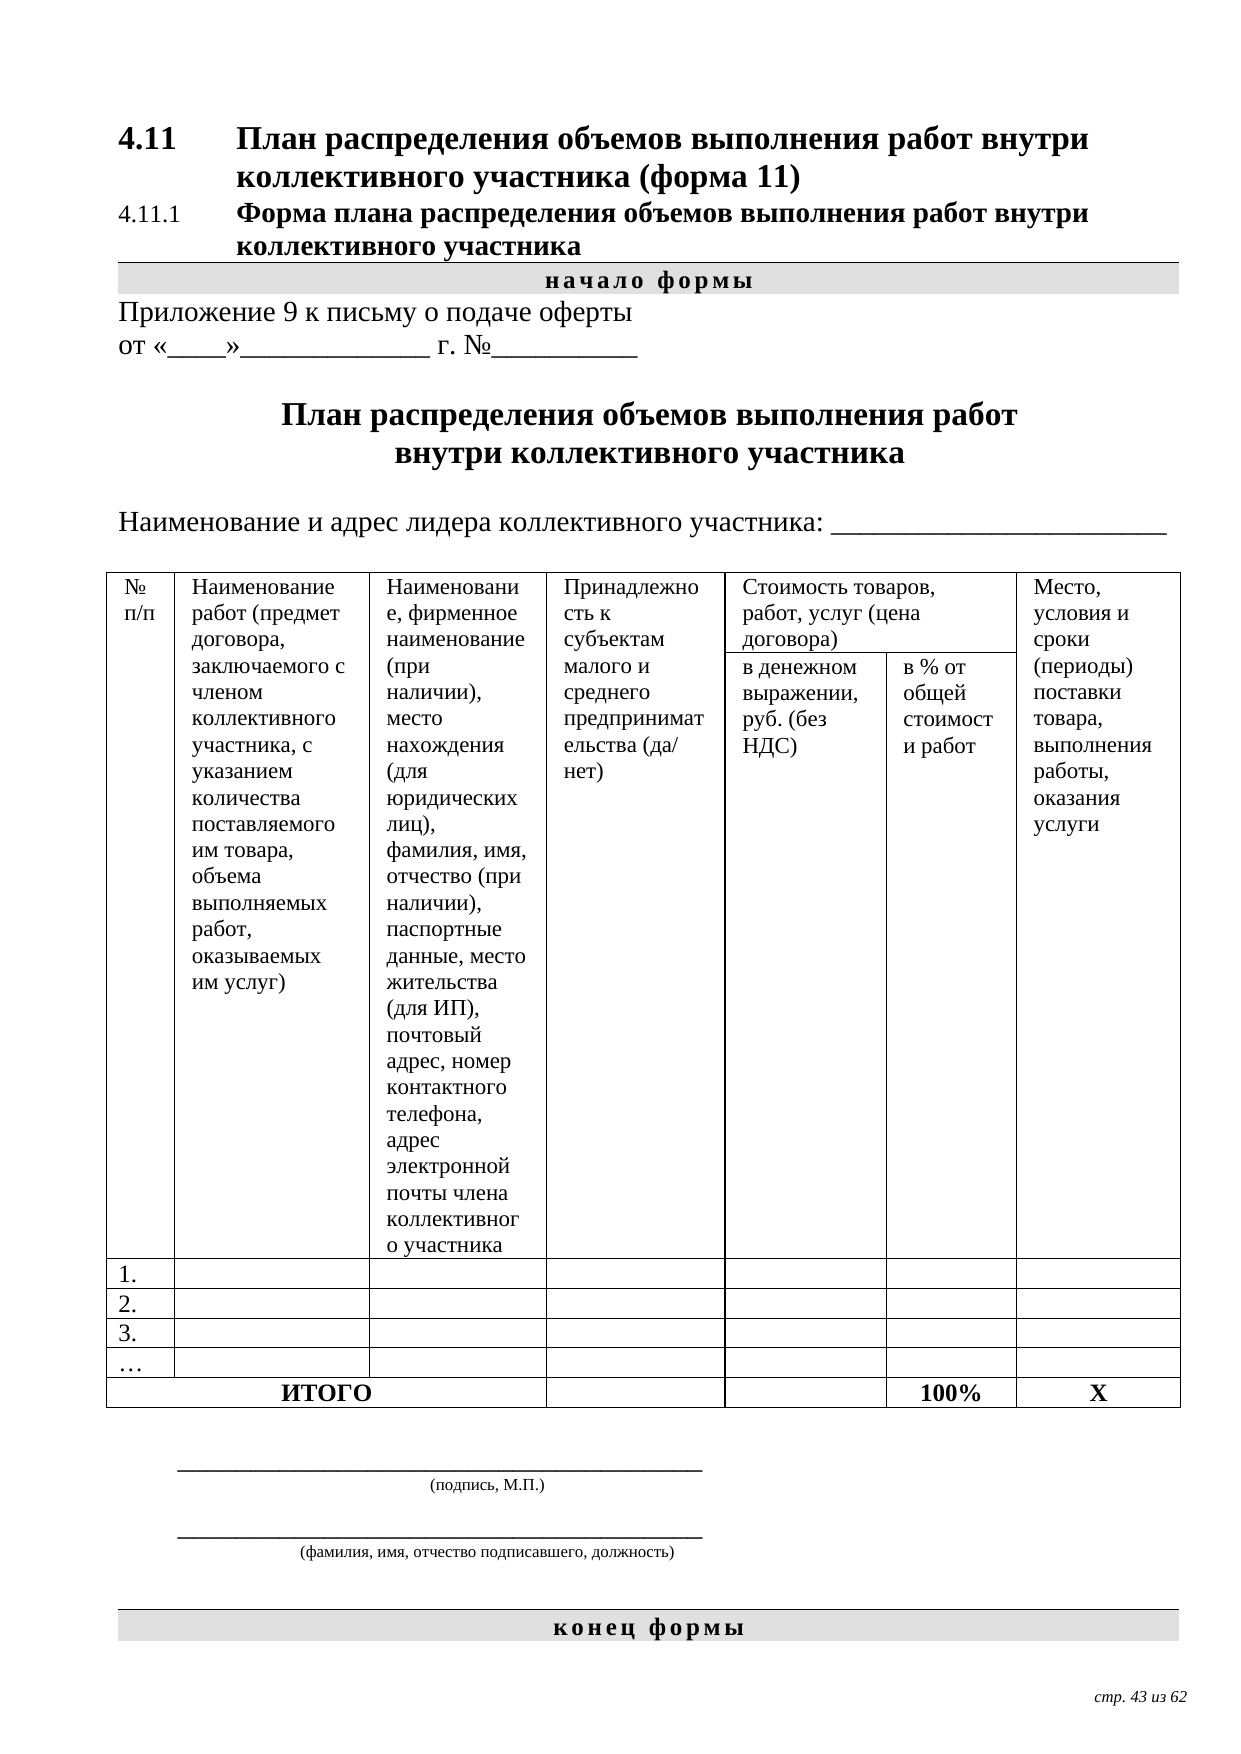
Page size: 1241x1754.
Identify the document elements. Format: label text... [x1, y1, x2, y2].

table_cell … [107, 1348, 174, 1377]
table_cell [726, 1319, 886, 1347]
table_cell [370, 1289, 546, 1317]
table_cell [547, 1378, 724, 1407]
table_cell [175, 1259, 369, 1288]
table_cell [726, 1259, 886, 1288]
table_cell [370, 1259, 546, 1288]
text начало формы [118, 263, 1179, 294]
table_cell в % от общей стоимости работ [887, 653, 1016, 1258]
table_cell [887, 1348, 1016, 1377]
table_cell [370, 1319, 546, 1347]
table_cell [1017, 1289, 1180, 1317]
text Наименование и адрес лидера коллективного участника: _______________________ [118, 504, 1181, 538]
table_cell в денежном выражении, руб. (без НДС) [726, 653, 886, 1258]
table_header Место, условия и сроки (периоды) поставки товара, выполнения работы, оказания услуги [1017, 573, 1180, 1258]
table_cell 100% [887, 1378, 1016, 1407]
text ____________________________________ [118, 1441, 1181, 1475]
table_cell [175, 1319, 369, 1347]
table_cell Х [1017, 1378, 1180, 1407]
table_cell [726, 1289, 886, 1317]
table_cell ИТОГО [107, 1378, 546, 1407]
table_header № п/п [107, 573, 174, 1258]
table_header Принадлежность к субъектам малого и среднего предпринимательства (да/ нет) [547, 573, 724, 1258]
table_cell [547, 1259, 724, 1288]
table_header Стоимость товаров, работ, услуг (цена договора) [726, 573, 1016, 652]
table_cell [107, 1319, 174, 1347]
text Приложение 9 к письму о подаче оферты от «____»_____________ г. №__________ [118, 294, 1181, 361]
table_cell [1017, 1348, 1180, 1377]
table_cell [107, 1289, 174, 1317]
table_cell [1017, 1319, 1180, 1347]
text (фамилия, имя, отчество подписавшего, должность) [118, 1542, 797, 1576]
text ____________________________________ [118, 1508, 1181, 1542]
text План распределения объемов выполнения работ внутри коллективного участника [118, 394, 1181, 471]
table_cell [175, 1348, 369, 1377]
table_cell [547, 1319, 724, 1347]
table_cell [547, 1289, 724, 1317]
table_cell [887, 1319, 1016, 1347]
table_cell [175, 1289, 369, 1317]
table_cell [107, 1259, 174, 1288]
table_cell [887, 1289, 1016, 1317]
text Форма плана распределения объемов выполнения работ внутри коллективного участника [118, 195, 1181, 262]
table_cell [547, 1348, 724, 1377]
table_cell [887, 1259, 1016, 1288]
table_header Наименование работ (предмет договора, заключаемого с членом коллективного участника, с указанием количества поставляемого им товара, объема выполняемых работ, оказываемых им услуг) [175, 573, 369, 1258]
text конец формы [118, 1610, 1179, 1641]
table_cell [726, 1348, 886, 1377]
table_cell [726, 1378, 886, 1407]
table_header Наименование, фирменное наименование (при наличии), место нахождения (для юридических лиц), фамилия, имя, отчество (при наличии), паспортные данные, место жительства (для ИП), почтовый адрес, номер контактного телефона, адрес электронной почты члена коллективного участника [370, 573, 546, 1258]
table_cell [1017, 1259, 1180, 1288]
subtitle План распределения объемов выполнения работ внутри коллективного участника (форма 11) [118, 118, 1181, 195]
table_cell [370, 1348, 546, 1377]
text (подпись, М.П.) [118, 1475, 797, 1508]
